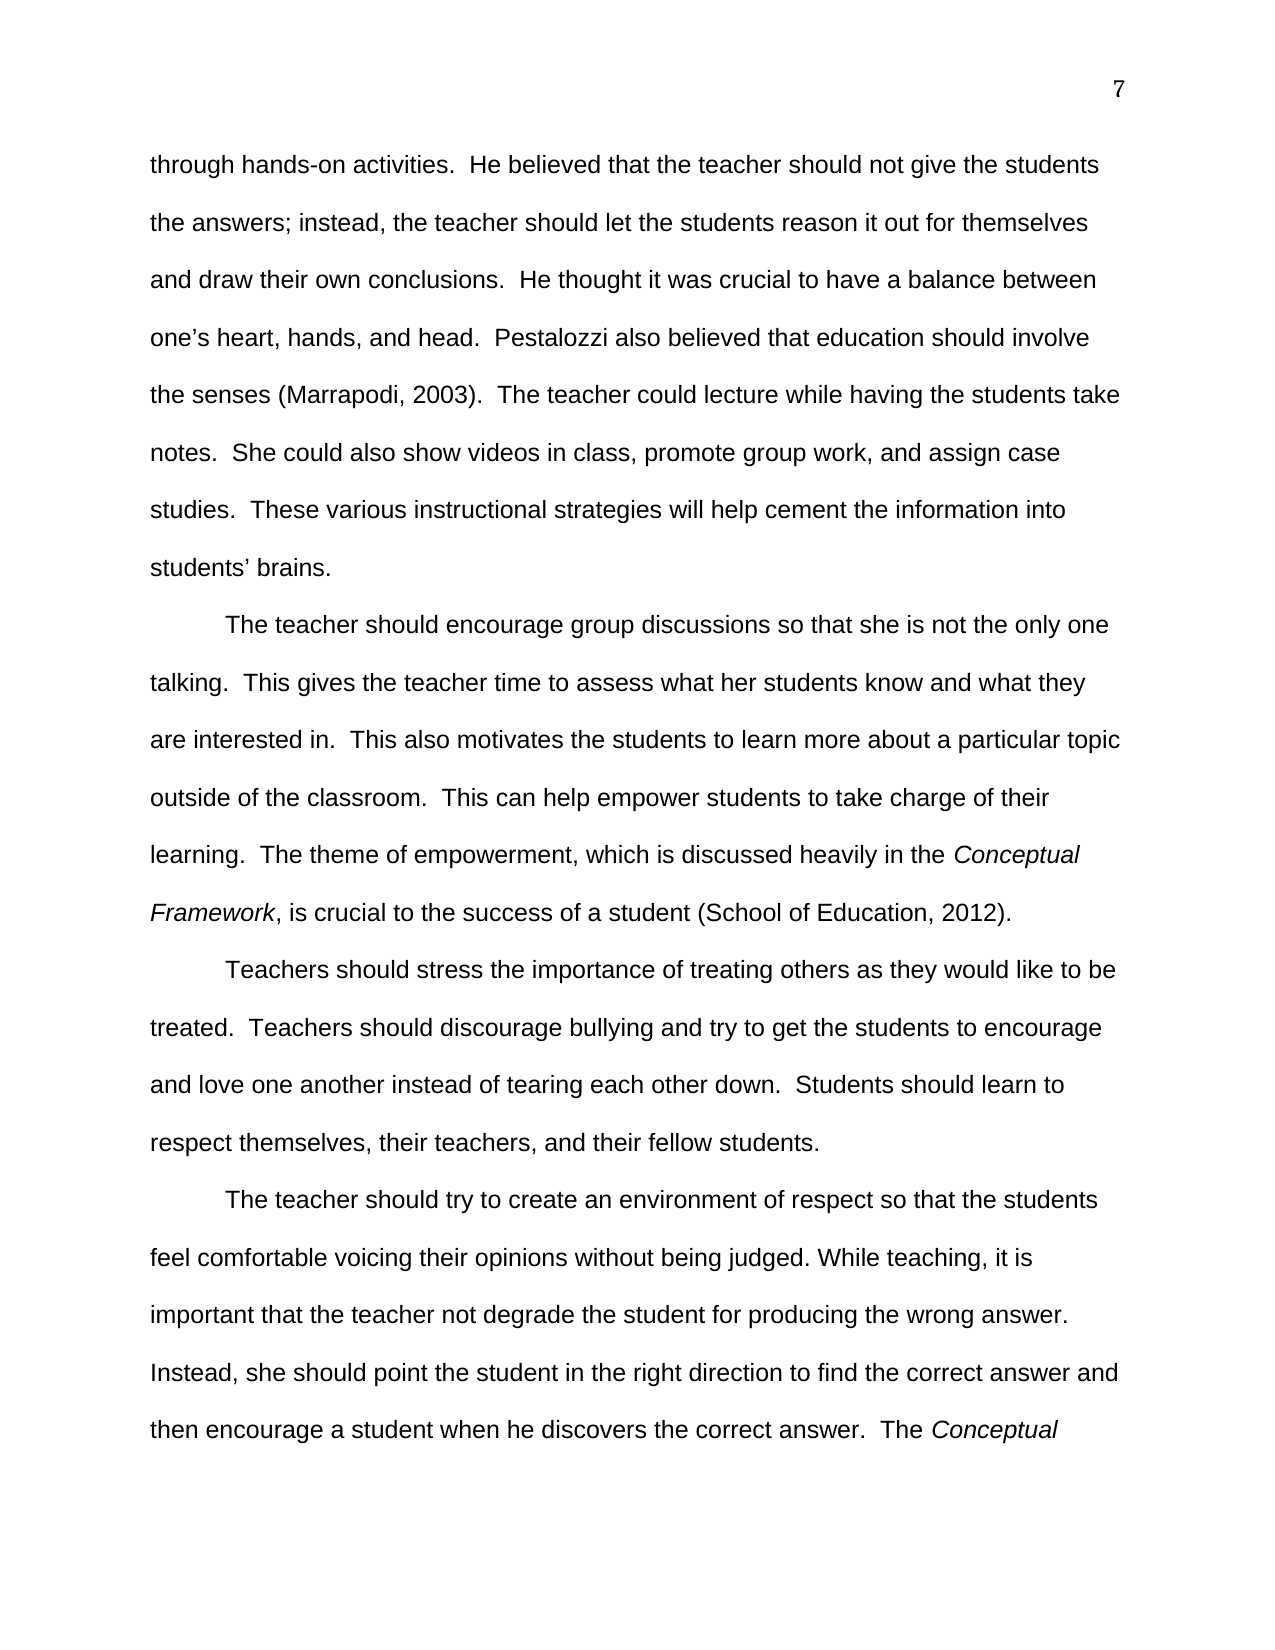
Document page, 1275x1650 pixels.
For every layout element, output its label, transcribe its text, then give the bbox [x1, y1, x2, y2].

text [150, 150, 1125, 581]
text The teacher should encourage group discussions so that she is not the only one talking. This gives the teacher time to assess what her students know and what they are interested in. This also motivates the students to learn more about a particular topic outside of the classroom. This can help empower students to take charge of their learning. The theme of empowerment, which is discussed heavily in the Conceptual Framework, is crucial to the success of a student (School of Education, 2012). [150, 610, 1125, 926]
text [150, 1185, 1125, 1444]
text Teachers should stress the importance of treating others as they would like to be treated. Teachers should discourage bullying and try to get the students to encourage and love one another instead of tearing each other down. Students should learn to respect themselves, their teachers, and their fellow students. [150, 955, 1125, 1156]
